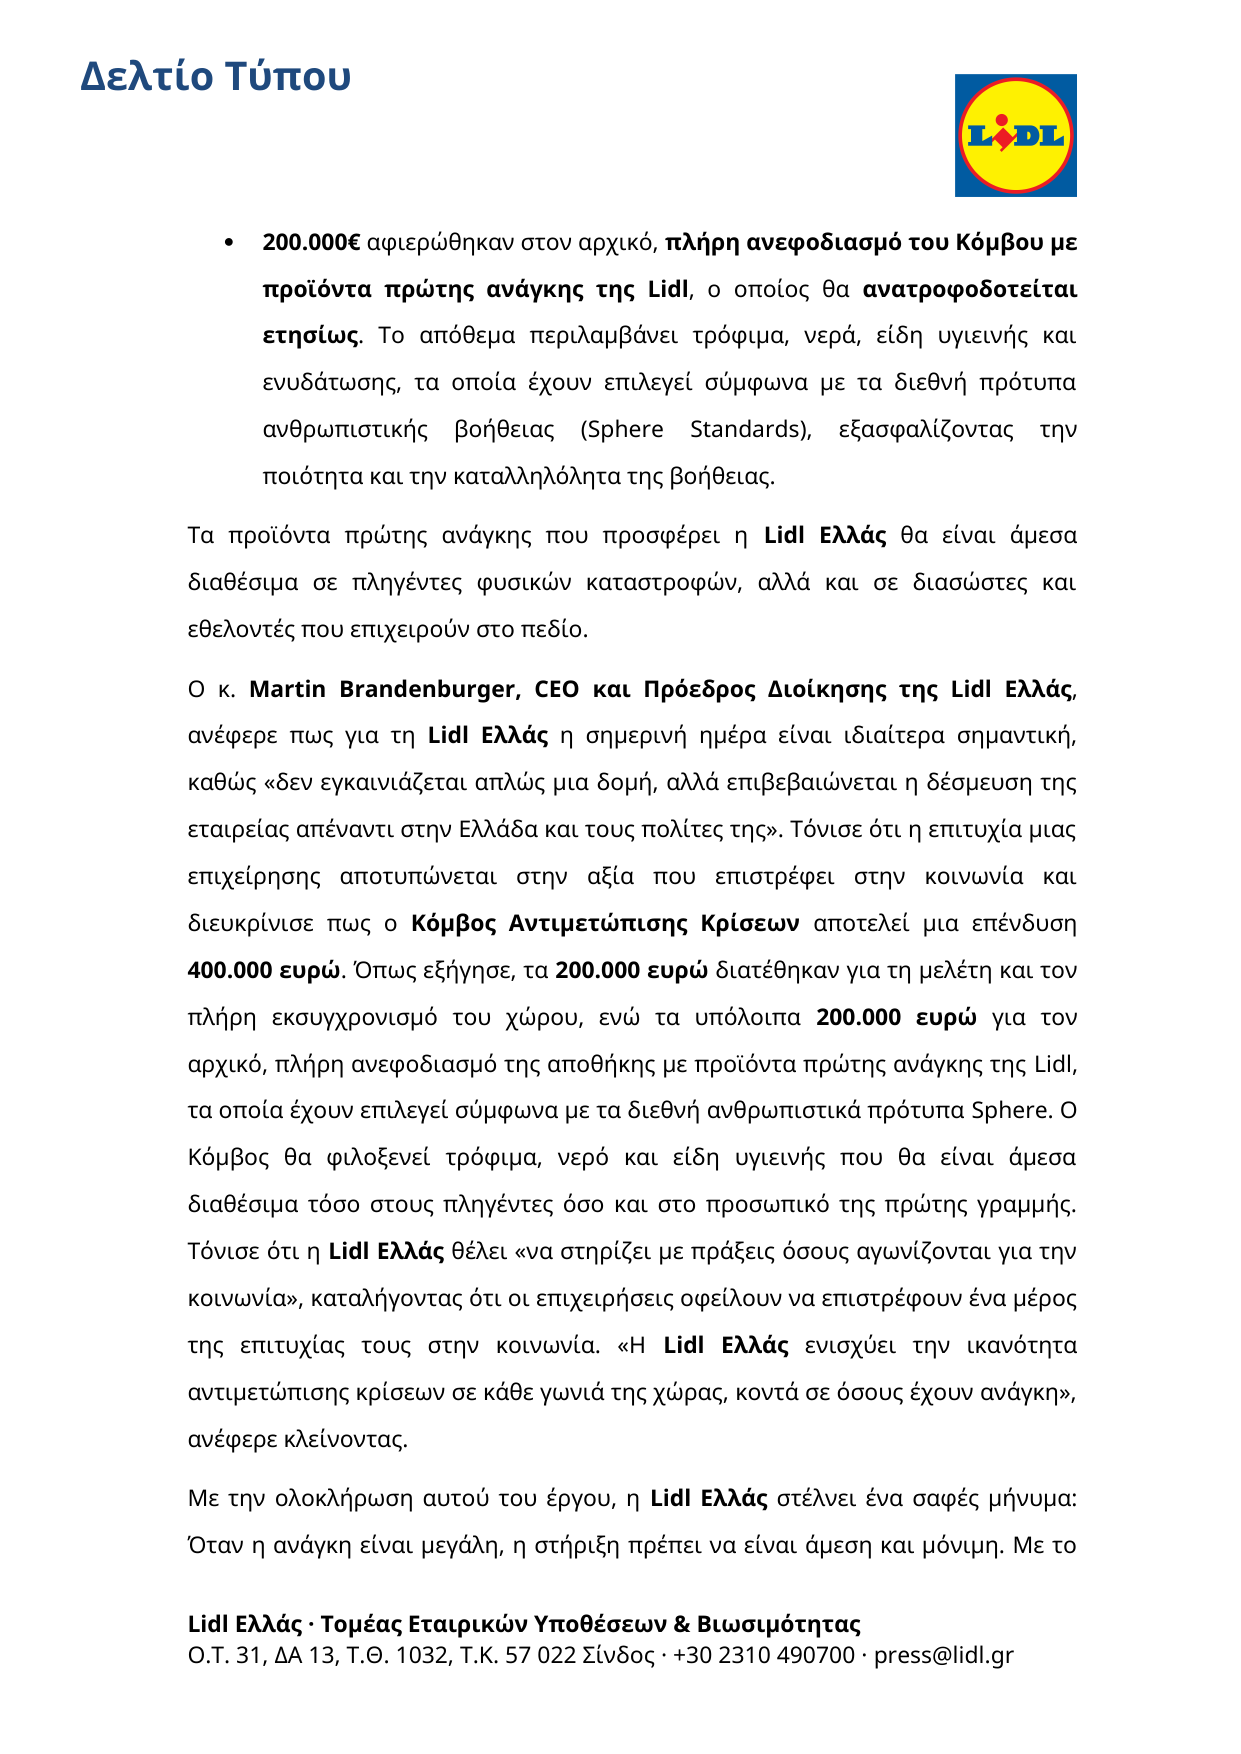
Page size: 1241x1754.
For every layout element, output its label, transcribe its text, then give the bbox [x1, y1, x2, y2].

text Τα προϊόντα πρώτης ανάγκης που προσφέρει η Lidl Ελλάς θα είναι άμεσα διαθέσιμα σε πληγέντες φυσικών καταστροφών, αλλά και σε διασώστες και εθελοντές που επιχειρούν στο πεδίο. [187, 519, 1078, 644]
list 200.000€ αφιερώθηκαν στον αρχικό, πλήρη ανεφοδιασμό του Κόμβου με προϊόντα πρώτης ανάγκης της Lidl, ο οποίος θα ανατροφοδοτείται ετησίως. Το απόθεμα περιλαμβάνει τρόφιμα, νερά, είδη υγιεινής και ενυδάτωσης, τα οποία έχουν επιλεγεί σύμφωνα με τα διεθνή πρότυπα ανθρωπιστικής βοήθειας (Sphere Standards), εξασφαλίζοντας την ποιότητα και την καταλληλόλητα της βοήθειας. [225, 226, 1078, 491]
picture [954, 73, 1078, 198]
text Ο κ. Martin Brandenburger, CEO και Πρόεδρος Διοίκησης της Lidl Ελλάς, ανέφερε πως για τη Lidl Ελλάς η σημερινή ημέρα είναι ιδιαίτερα σημαντική, καθώς «δεν εγκαινιάζεται απλώς μια δομή, αλλά επιβεβαιώνεται η δέσμευση της εταιρείας απέναντι στην Ελλάδα και τους πολίτες της». Τόνισε ότι η επιτυχία μιας επιχείρησης αποτυπώνεται στην αξία που επιστρέφει στην κοινωνία και διευκρίνισε πως ο Κόμβος Αντιμετώπισης Κρίσεων αποτελεί μια επένδυση 400.000 ευρώ. Όπως εξήγησε, τα 200.000 ευρώ διατέθηκαν για τη μελέτη και τον πλήρη εκσυγχρονισμό του χώρου, ενώ τα υπόλοιπα 200.000 ευρώ για τον αρχικό, πλήρη ανεφοδιασμό της αποθήκης με προϊόντα πρώτης ανάγκης της Lidl, τα οποία έχουν επιλεγεί σύμφωνα με τα διεθνή ανθρωπιστικά πρότυπα Sphere. Ο Κόμβος θα φιλοξενεί τρόφιμα, νερό και είδη υγιεινής που θα είναι άμεσα διαθέσιμα τόσο στους πληγέντες όσο και στο προσωπικό της πρώτης γραμμής. Τόνισε ότι η Lidl Ελλάς θέλει «να στηρίζει με πράξεις όσους αγωνίζονται για την κοινωνία», καταλήγοντας ότι οι επιχειρήσεις οφείλουν να επιστρέφουν ένα μέρος της επιτυχίας τους στην κοινωνία. «Η Lidl Ελλάς ενισχύει την ικανότητα αντιμετώπισης κρίσεων σε κάθε γωνιά της χώρας, κοντά σε όσους έχουν ανάγκη», ανέφερε κλείνοντας. [187, 673, 1078, 1454]
